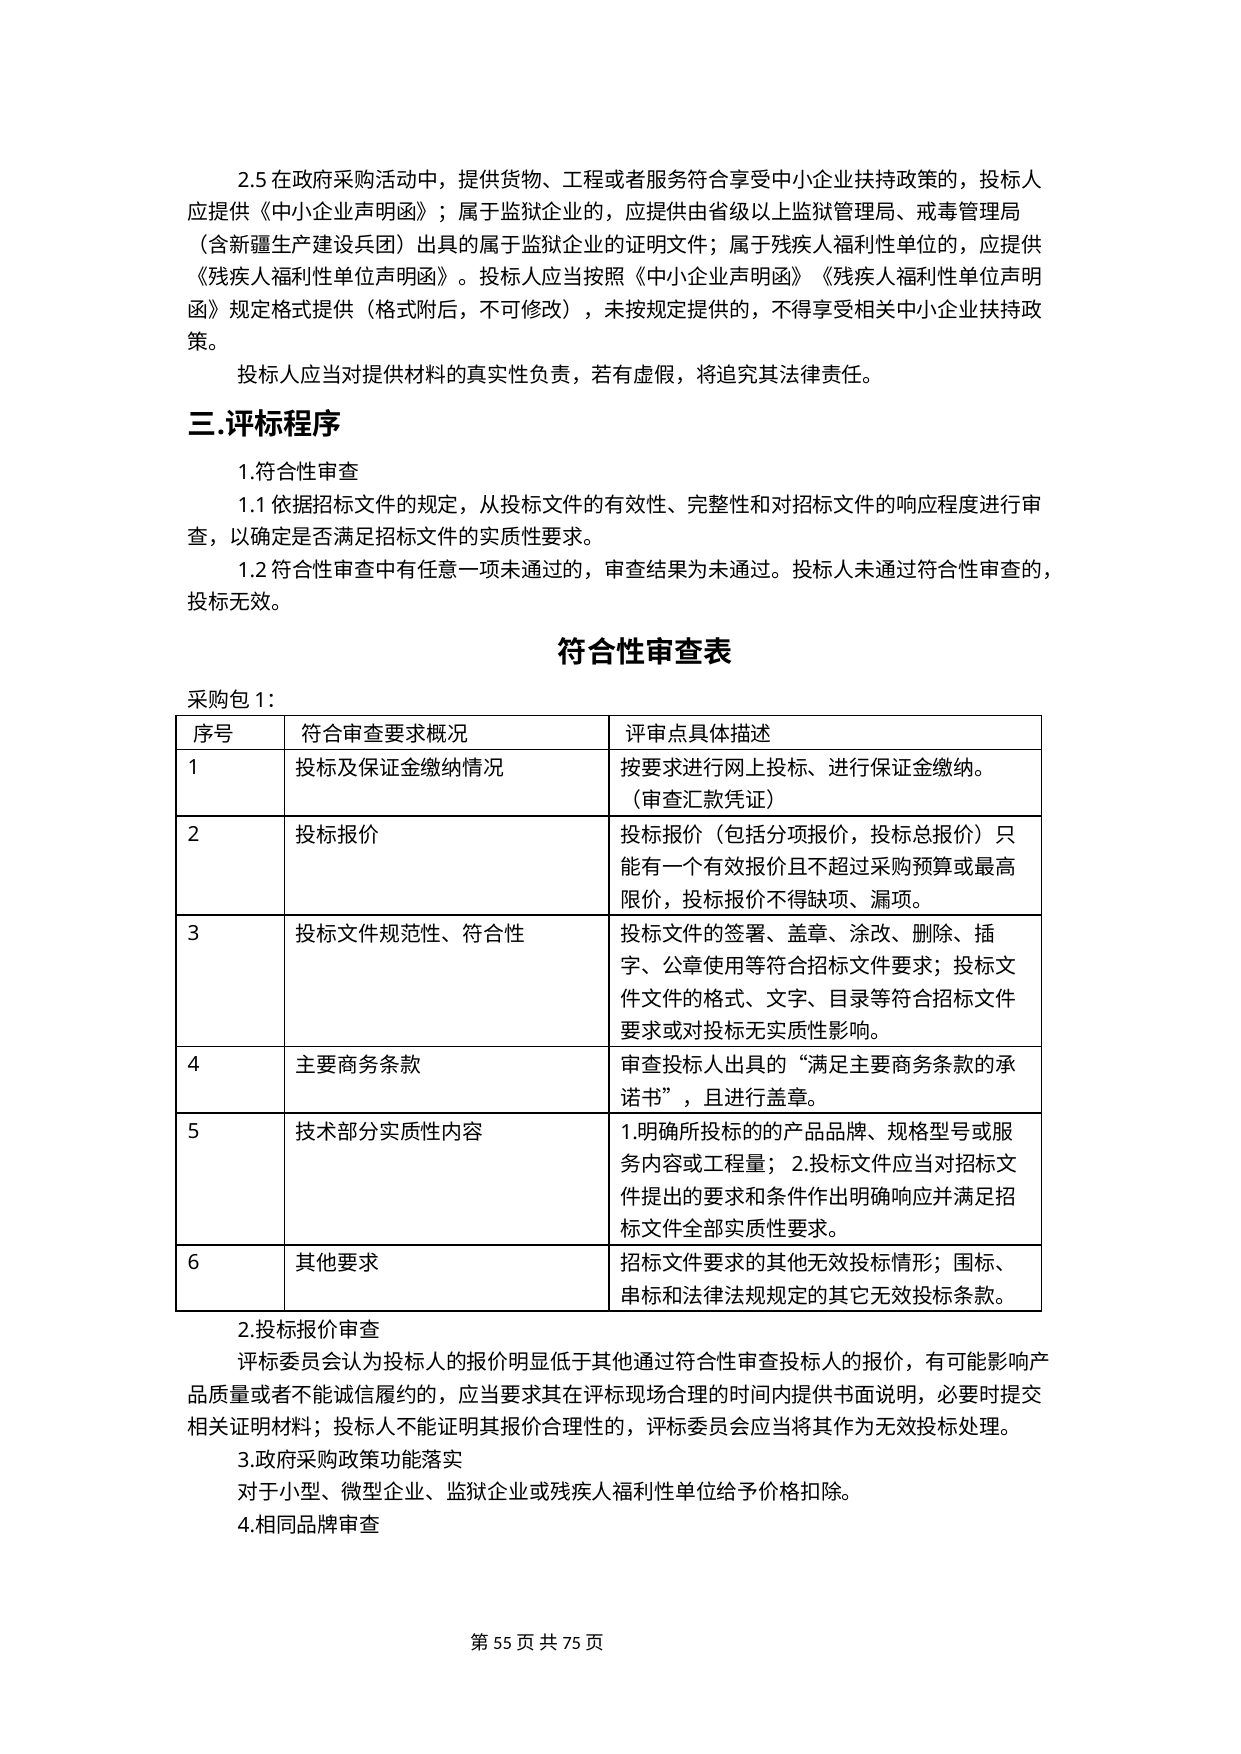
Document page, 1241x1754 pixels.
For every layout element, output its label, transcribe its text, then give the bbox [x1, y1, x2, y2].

text 1.2符合性审查中有任意一项未通过的，审查结果为未通过。投标人未通过符合性审查的，投标无效。 [187, 552, 1053, 617]
table_cell 投标文件规范性、符合性 [285, 916, 608, 1046]
table_cell 投标及保证金缴纳情况 [285, 750, 608, 815]
text 评标委员会认为投标人的报价明显低于其他通过符合性审查投标人的报价，有可能影响产品质量或者不能诚信履约的，应当要求其在评标现场合理的时间内提供书面说明，必要时提交相关证明材料；投标人不能证明其报价合理性的，评标委员会应当将其作为无效投标处理。 [187, 1344, 1053, 1442]
text 4.相同品牌审查 [187, 1507, 1053, 1539]
table_header 序号 [177, 716, 284, 748]
table_cell 招标文件要求的其他无效投标情形；围标、串标和法律法规规定的其它无效投标条款。 [610, 1246, 1041, 1310]
table_cell 6 [177, 1246, 284, 1310]
text 采购包1： [187, 682, 1053, 714]
text 2.5在政府采购活动中，提供货物、工程或者服务符合享受中小企业扶持政策的，投标人应提供《中小企业声明函》；属于监狱企业的，应提供由省级以上监狱管理局、戒毒管理局（含新疆生产建设兵团）出具的属于监狱企业的证明文件；属于残疾人福利性单位的，应提供《残疾人福利性单位声明函》。投标人应当按照《中小企业声明函》《残疾人福利性单位声明函》规定格式提供（格式附后，不可修改），未按规定提供的，不得享受相关中小企业扶持政策。 [187, 162, 1053, 357]
table_header 评审点具体描述 [610, 716, 1041, 748]
table_cell 投标报价（包括分项报价，投标总报价）只能有一个有效报价且不超过采购预算或最高限价，投标报价不得缺项、漏项。 [610, 817, 1041, 914]
table_cell 1.明确所投标的的产品品牌、规格型号或服务内容或工程量； 2.投标文件应当对招标文件提出的要求和条件作出明确响应并满足招标文件全部实质性要求。 [610, 1114, 1041, 1244]
table_cell 2 [177, 817, 284, 914]
table_cell 投标文件的签署、盖章、涂改、删除、插字、公章使用等符合招标文件要求；投标文件文件的格式、文字、目录等符合招标文件要求或对投标无实质性影响。 [610, 916, 1041, 1046]
table_cell 其他要求 [285, 1246, 608, 1310]
table_cell 1 [177, 750, 284, 815]
table_cell 主要商务条款 [285, 1047, 608, 1112]
table_cell 5 [177, 1114, 284, 1244]
table_cell 4 [177, 1047, 284, 1112]
text 2.投标报价审查 [187, 1312, 1053, 1344]
text 对于小型、微型企业、监狱企业或残疾人福利性单位给予价格扣除。 [187, 1474, 1053, 1507]
table_cell 技术部分实质性内容 [285, 1114, 608, 1244]
text 1.1依据招标文件的规定，从投标文件的有效性、完整性和对招标文件的响应程度进行审查，以确定是否满足招标文件的实质性要求。 [187, 487, 1053, 552]
table_cell 审查投标人出具的“满足主要商务条款的承诺书”，且进行盖章。 [610, 1047, 1041, 1112]
table_cell 投标报价 [285, 817, 608, 914]
table_cell 3 [177, 916, 284, 1046]
text 符合性审查表 [187, 617, 1053, 682]
table_header 符合审查要求概况 [285, 716, 608, 748]
table_cell 按要求进行网上投标、进行保证金缴纳。（审查汇款凭证） [610, 750, 1041, 815]
text 1.符合性审查 [187, 454, 1053, 487]
text 投标人应当对提供材料的真实性负责，若有虚假，将追究其法律责任。 [187, 357, 1053, 389]
text 3.政府采购政策功能落实 [187, 1442, 1053, 1474]
text 三.评标程序 [187, 389, 1053, 454]
